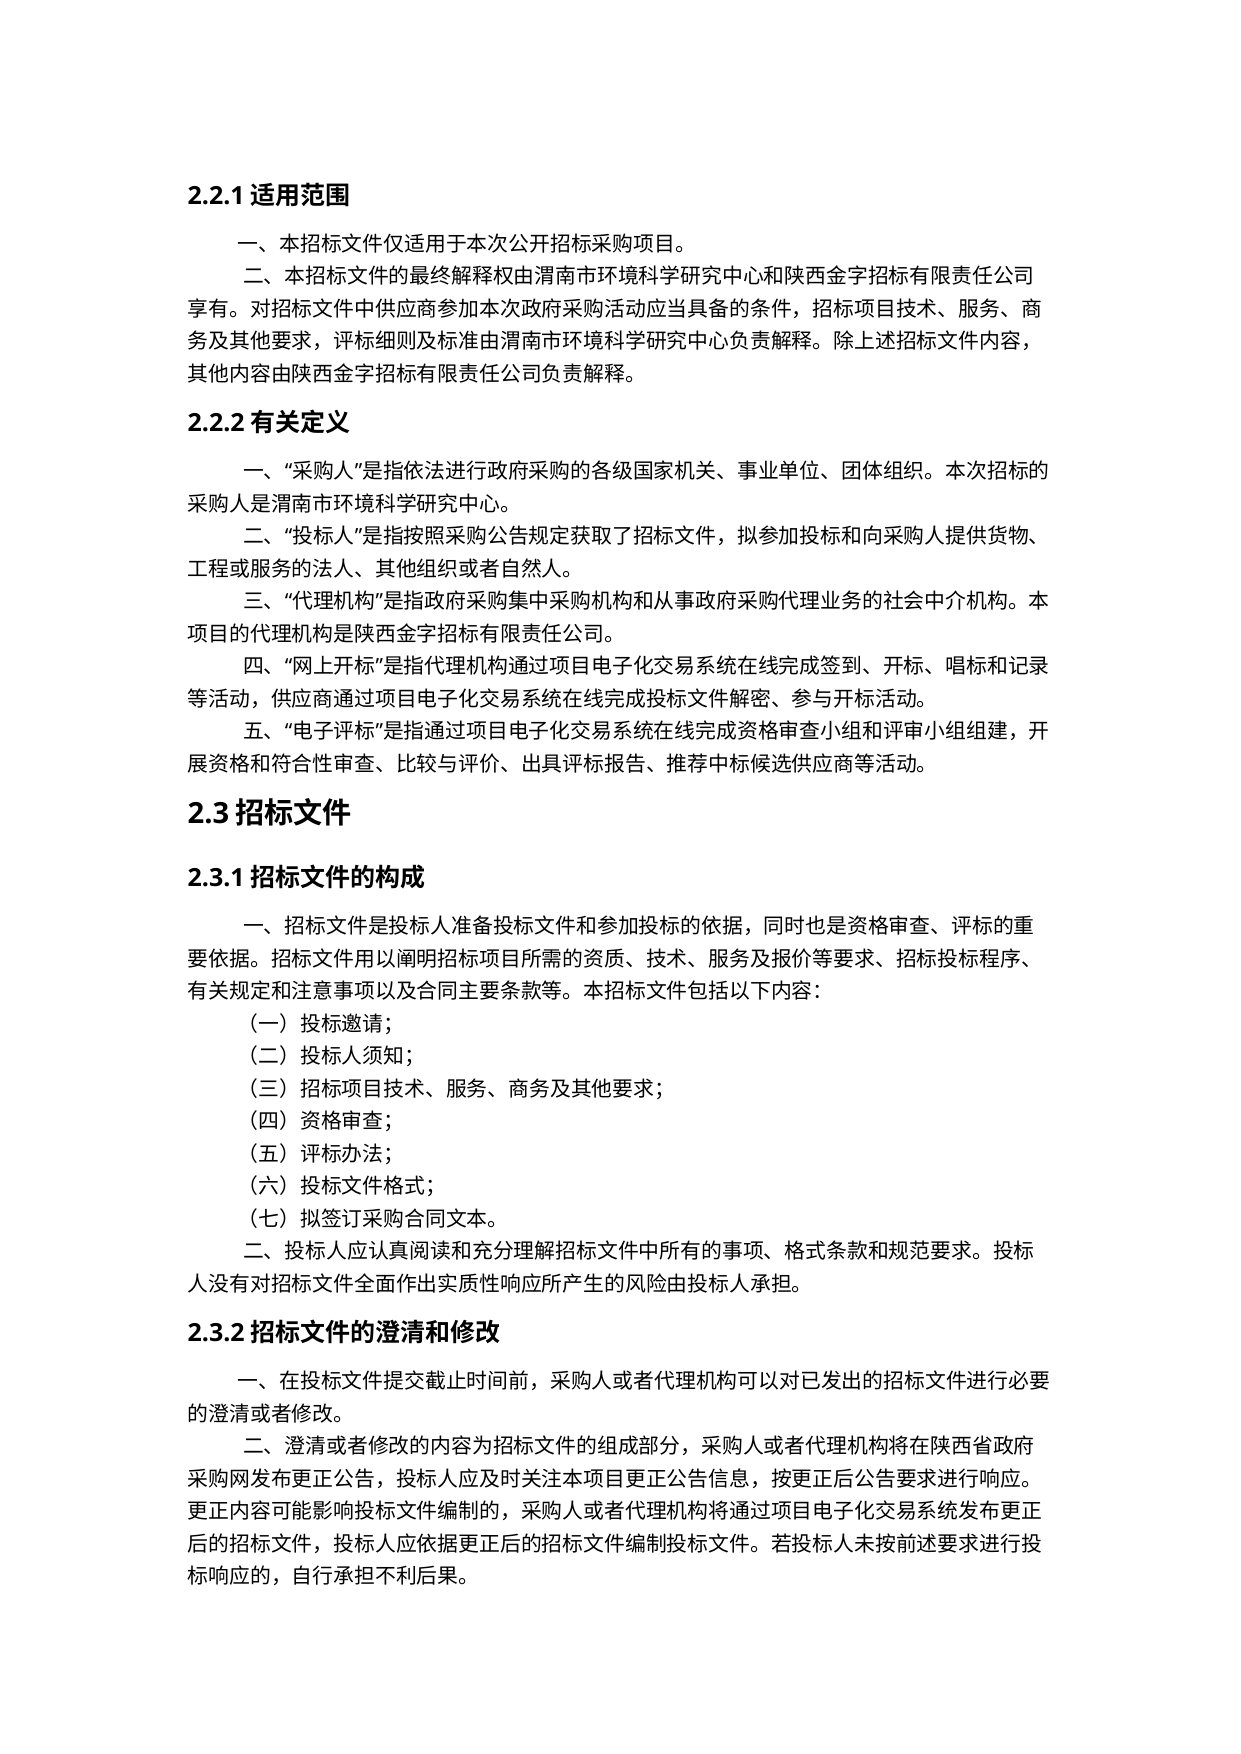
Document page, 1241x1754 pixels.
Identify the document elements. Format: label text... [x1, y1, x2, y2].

text 一、招标文件是投标人准备投标文件和参加投标的依据，同时也是资格审查、评标的重要依据。招标文件用以阐明招标项目所需的资质、技术、服务及报价等要求、招标投标程序、有关规定和注意事项以及合同主要条款等。本招标文件包括以下内容： [187, 909, 1053, 1007]
text 二、本招标文件的最终解释权由渭南市环境科学研究中心和陕西金字招标有限责任公司享有。对招标文件中供应商参加本次政府采购活动应当具备的条件，招标项目技术、服务、商务及其他要求，评标细则及标准由渭南市环境科学研究中心负责解释。除上述招标文件内容，其他内容由陕西金字招标有限责任公司负责解释。 [187, 259, 1053, 389]
text 2.3招标文件 [187, 779, 1053, 844]
text 2.2.1适用范围 [187, 162, 1053, 227]
text （五）评标办法； [187, 1137, 1053, 1169]
text （二）投标人须知； [187, 1039, 1053, 1072]
text 2.3.1招标文件的构成 [187, 844, 1053, 909]
text 二、“投标人”是指按照采购公告规定获取了招标文件，拟参加投标和向采购人提供货物、工程或服务的法人、其他组织或者自然人。 [187, 519, 1053, 584]
text 2.3.2招标文件的澄清和修改 [187, 1299, 1053, 1364]
text 一、在投标文件提交截止时间前，采购人或者代理机构可以对已发出的招标文件进行必要的澄清或者修改。 [187, 1364, 1053, 1429]
text 二、澄清或者修改的内容为招标文件的组成部分，采购人或者代理机构将在陕西省政府采购网发布更正公告，投标人应及时关注本项目更正公告信息，按更正后公告要求进行响应。更正内容可能影响投标文件编制的，采购人或者代理机构将通过项目电子化交易系统发布更正后的招标文件，投标人应依据更正后的招标文件编制投标文件。若投标人未按前述要求进行投标响应的，自行承担不利后果。 [187, 1429, 1053, 1592]
text （四）资格审查； [187, 1104, 1053, 1137]
text 二、投标人应认真阅读和充分理解招标文件中所有的事项、格式条款和规范要求。投标人没有对招标文件全面作出实质性响应所产生的风险由投标人承担。 [187, 1234, 1053, 1299]
text 五、“电子评标”是指通过项目电子化交易系统在线完成资格审查小组和评审小组组建，开展资格和符合性审查、比较与评价、出具评标报告、推荐中标候选供应商等活动。 [187, 714, 1053, 779]
text （一）投标邀请； [187, 1007, 1053, 1039]
text （三）招标项目技术、服务、商务及其他要求； [187, 1072, 1053, 1104]
text 一、本招标文件仅适用于本次公开招标采购项目。 [187, 227, 1053, 259]
text 一、“采购人”是指依法进行政府采购的各级国家机关、事业单位、团体组织。本次招标的采购人是渭南市环境科学研究中心。 [187, 454, 1053, 519]
text （六）投标文件格式； [187, 1169, 1053, 1202]
text （七）拟签订采购合同文本。 [187, 1202, 1053, 1234]
text 2.2.2有关定义 [187, 389, 1053, 454]
text 三、“代理机构”是指政府采购集中采购机构和从事政府采购代理业务的社会中介机构。本项目的代理机构是陕西金字招标有限责任公司。 [187, 584, 1053, 649]
text 四、“网上开标”是指代理机构通过项目电子化交易系统在线完成签到、开标、唱标和记录等活动，供应商通过项目电子化交易系统在线完成投标文件解密、参与开标活动。 [187, 649, 1053, 714]
